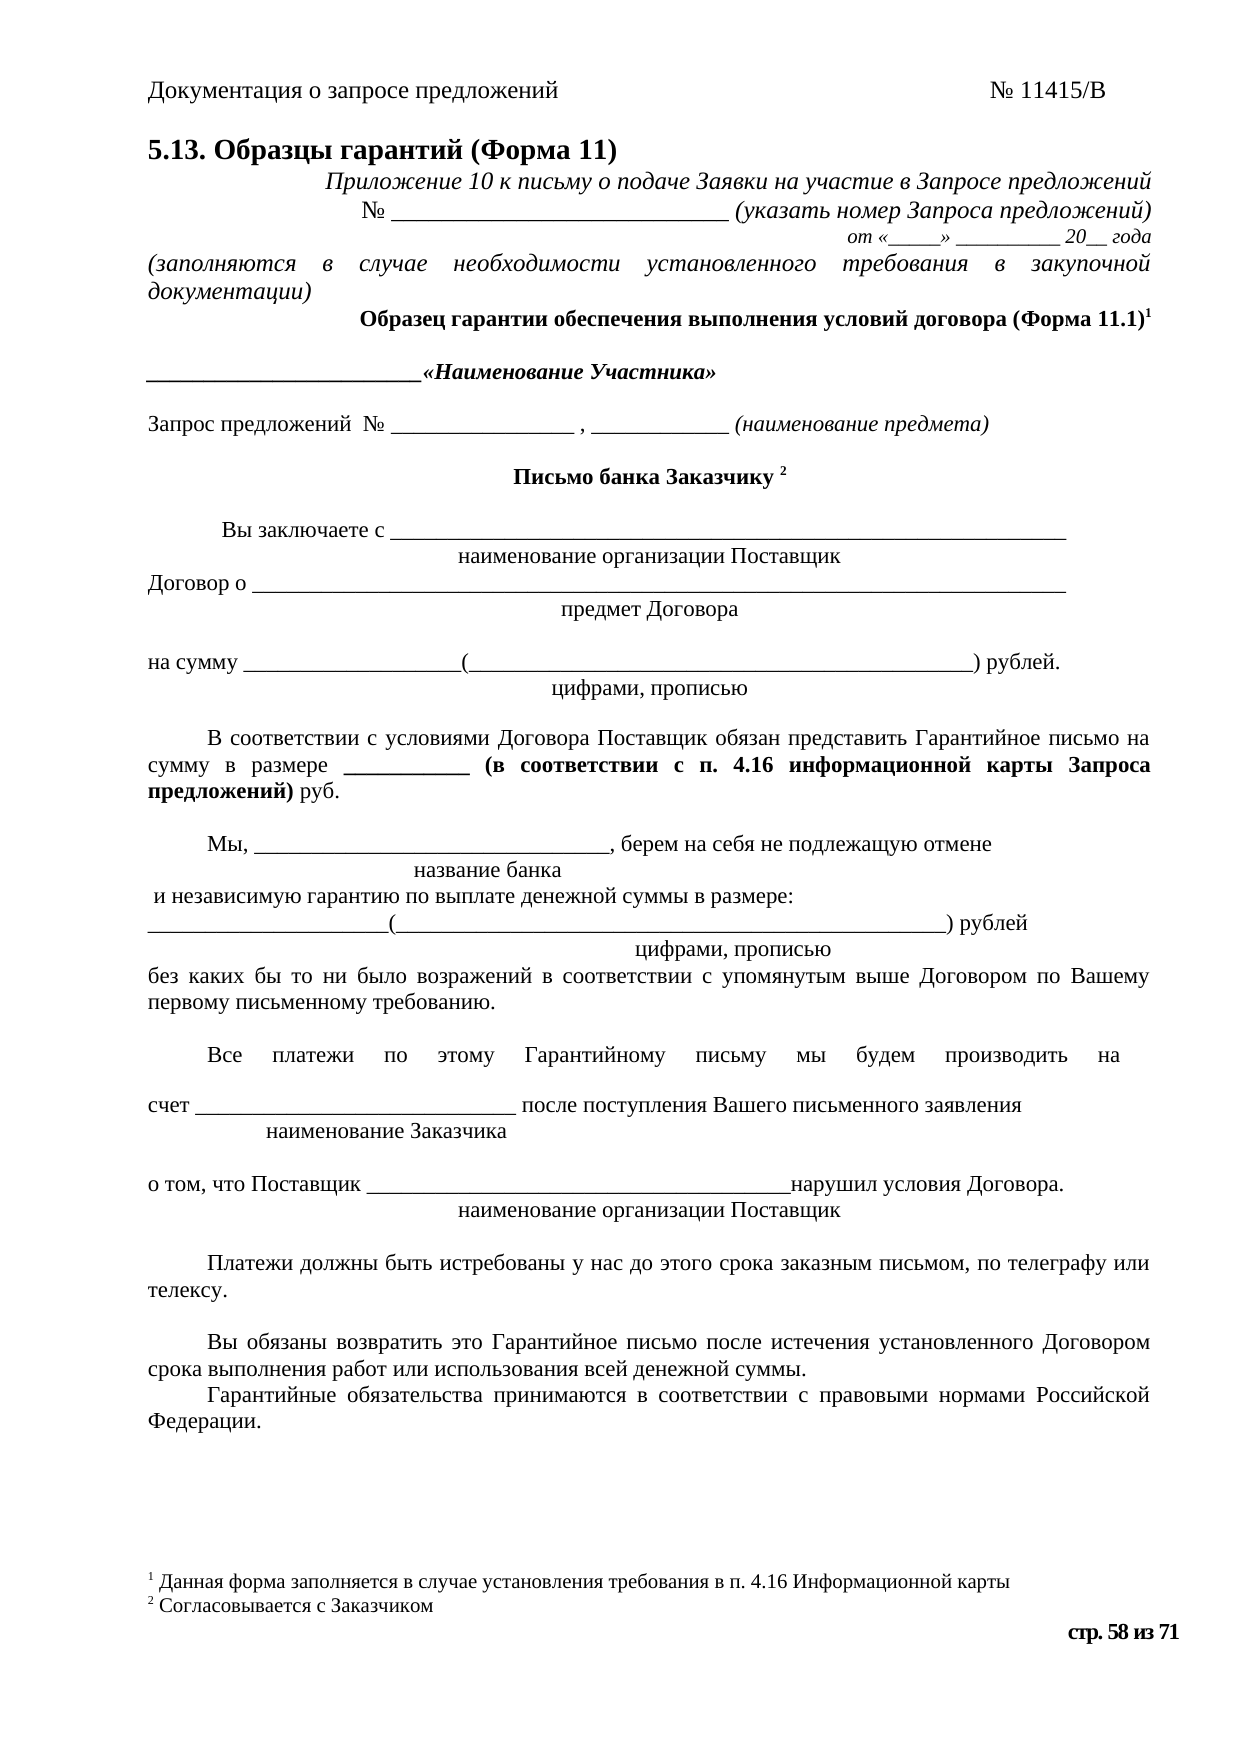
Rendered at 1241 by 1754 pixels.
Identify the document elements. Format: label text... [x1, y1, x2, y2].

text цифрами, прописью [635, 935, 1152, 962]
text Вы заключаете с ___________________________________________________________ [148, 516, 1152, 542]
text счет ____________________________ после поступления Вашего письменного заявления [148, 1091, 1152, 1117]
text Платежи должны быть истребованы у нас до этого срока заказным письмом, по телеграфу или телексу. [148, 1249, 1152, 1302]
text Приложение 10 к письму о подаче Заявки на участие в Запросе предложений [148, 166, 1152, 195]
text название банка [413, 856, 1152, 883]
text Образец гарантии обеспечения выполнения условий договора (Форма 11.1) [222, 305, 1152, 331]
text (заполняются в случае необходимости установленного требования в закупочной документации) [148, 248, 1152, 305]
text на сумму ___________________(____________________________________________) рублей. [148, 648, 1152, 674]
text Вы обязаны возвратить это Гарантийное письмо после истечения установленного Договором срока выполнения работ или использования всей денежной суммы. [148, 1328, 1152, 1381]
text от «_____» __________ 20__ года [148, 223, 1152, 248]
text _____________________(________________________________________________) рублей [148, 909, 1152, 935]
text и независимую гарантию по выплате денежной суммы в размере: [148, 883, 1152, 909]
list 5.13. Образцы гарантий (Форма 11) [148, 132, 1152, 166]
text № ___________________________ (указать номер Запроса предложений) [148, 195, 1152, 223]
text ________________________«Наименование Участника» [148, 358, 1152, 384]
text Гарантийные обязательства принимаются в соответствии с правовыми нормами Российской Федерации. [148, 1381, 1152, 1434]
text наименование организации Поставщик [148, 542, 1152, 569]
text Договор о _______________________________________________________________________ [148, 569, 1152, 595]
text В соответствии с условиями Договора Поставщик обязан представить Гарантийное письмо на сумму в размере ___________ (в соответствии с п. 4.16 информационной карты Запроса предложений) руб. [148, 724, 1152, 803]
text Все платежи по этому Гарантийному письму мы будем производить на [148, 1041, 1152, 1091]
text Письмо банка Заказчику [148, 463, 1152, 489]
text наименование Заказчика [266, 1117, 1152, 1144]
text Мы, _______________________________, берем на себя не подлежащую отмене [148, 830, 1152, 856]
text Запрос предложений № ________________ , ____________ (наименование предмета) [148, 411, 1152, 437]
text без каких бы то ни было возражений в соответствии с упомянутым выше Договором по Вашему первому письменному требованию. [148, 962, 1152, 1014]
text цифрами, прописью [148, 674, 1152, 700]
text о том, что Поставщик _____________________________________нарушил условия Договора. [148, 1170, 1152, 1197]
text предмет Договора [148, 595, 1152, 621]
text наименование организации Поставщик [458, 1197, 1152, 1223]
